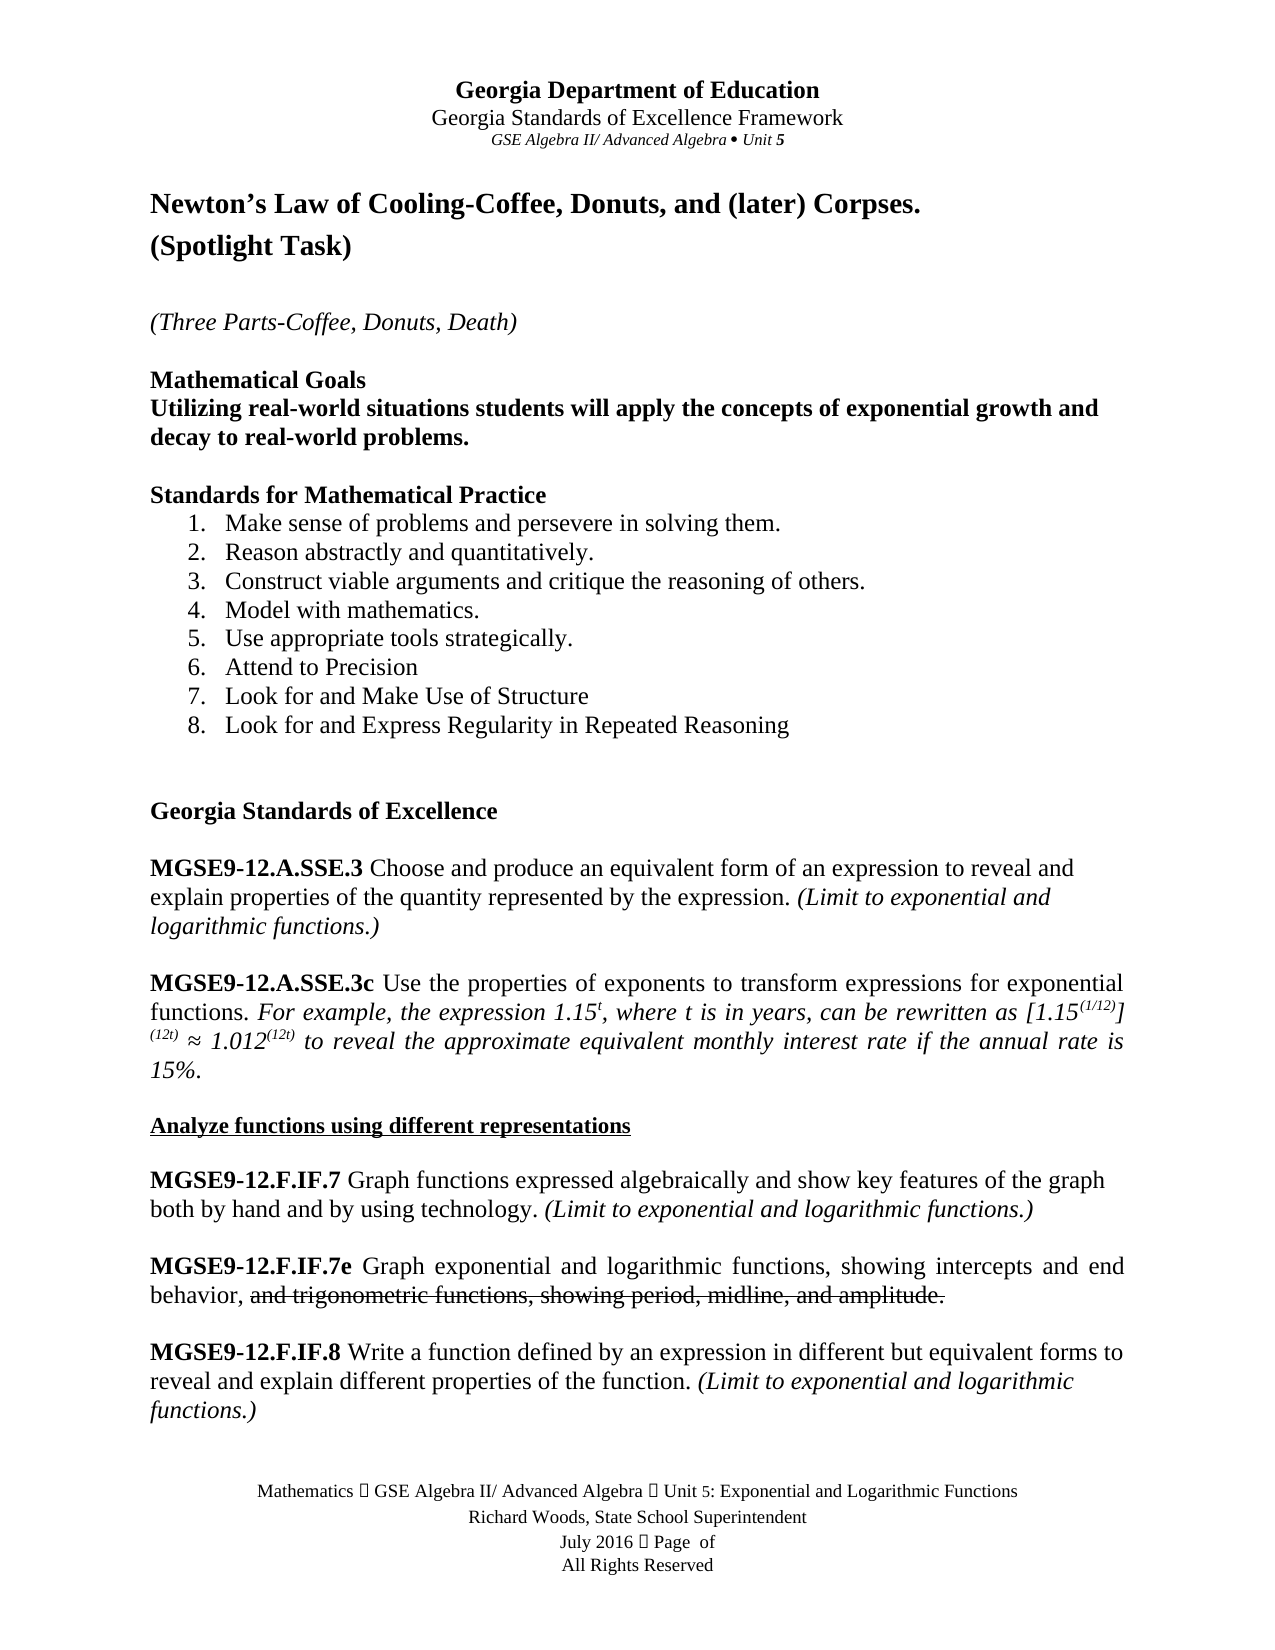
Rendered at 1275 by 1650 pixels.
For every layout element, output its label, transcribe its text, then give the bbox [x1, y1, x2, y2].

text MGSE9-12.F.IF.8 Write a function defined by an expression in different but equivalent forms to reveal and explain different properties of the function. (Limit to exponential and logarithmic [150, 1337, 1125, 1395]
text Georgia Standards of Excellence [150, 796, 1144, 825]
list Standards for Mathematical Practice [150, 480, 1125, 508]
text (Spotlight Task) [150, 228, 1125, 262]
text MGSE9-12.A.SSE.3 Choose and produce an equivalent form of an expression to reveal and explain properties of the quantity represented by the expression. (Limit to exponential and logarithmic functions.) [150, 853, 1125, 940]
text MGSE9-12.A.SSE.3c Use the properties of exponents to transform expressions for exponential functions. For example, the expression 1.15t, where t is in years, can be rewritten as [1.15(1/12)](12t) ≈ 1.012(12t) to reveal the approximate equivalent monthly interest rate if the annual rate is 15%. [150, 968, 1125, 1083]
text Newton’s Law of Cooling-Coffee, Donuts, and (later) Corpses. [150, 186, 1125, 220]
text Mathematical Goals [150, 365, 1125, 393]
text Utilizing real-world situations students will apply the concepts of exponential growth and decay to real-world problems. [150, 393, 1125, 451]
text MGSE9-12.F.IF.7e Graph exponential and logarithmic functions, showing intercepts and end behavior, and trigonometric functions, showing period, midline, and amplitude. [150, 1251, 1125, 1309]
text (Three Parts-Coffee, Donuts, Death) [150, 307, 1125, 336]
list Look for and Make Use of Structure [187, 681, 1144, 710]
text Analyze functions using different representations [150, 1112, 1125, 1139]
list Model with mathematics. [187, 595, 1125, 623]
list Use appropriate tools strategically. [187, 623, 1144, 652]
list Construct viable arguments and critique the reasoning of others. [187, 566, 1125, 595]
list Look for and Express Regularity in Repeated Reasoning [187, 710, 1144, 738]
list Attend to Precision [187, 652, 1144, 681]
list Reason abstractly and quantitatively. [187, 537, 1125, 566]
text MGSE9-12.F.IF.7 Graph functions expressed algebraically and show key features of the graph both by hand and by using technology. (Limit to exponential and logarithmic functions.) [150, 1165, 1125, 1222]
text functions.) [150, 1395, 1125, 1424]
list Make sense of problems and persevere in solving them. [187, 508, 1125, 537]
